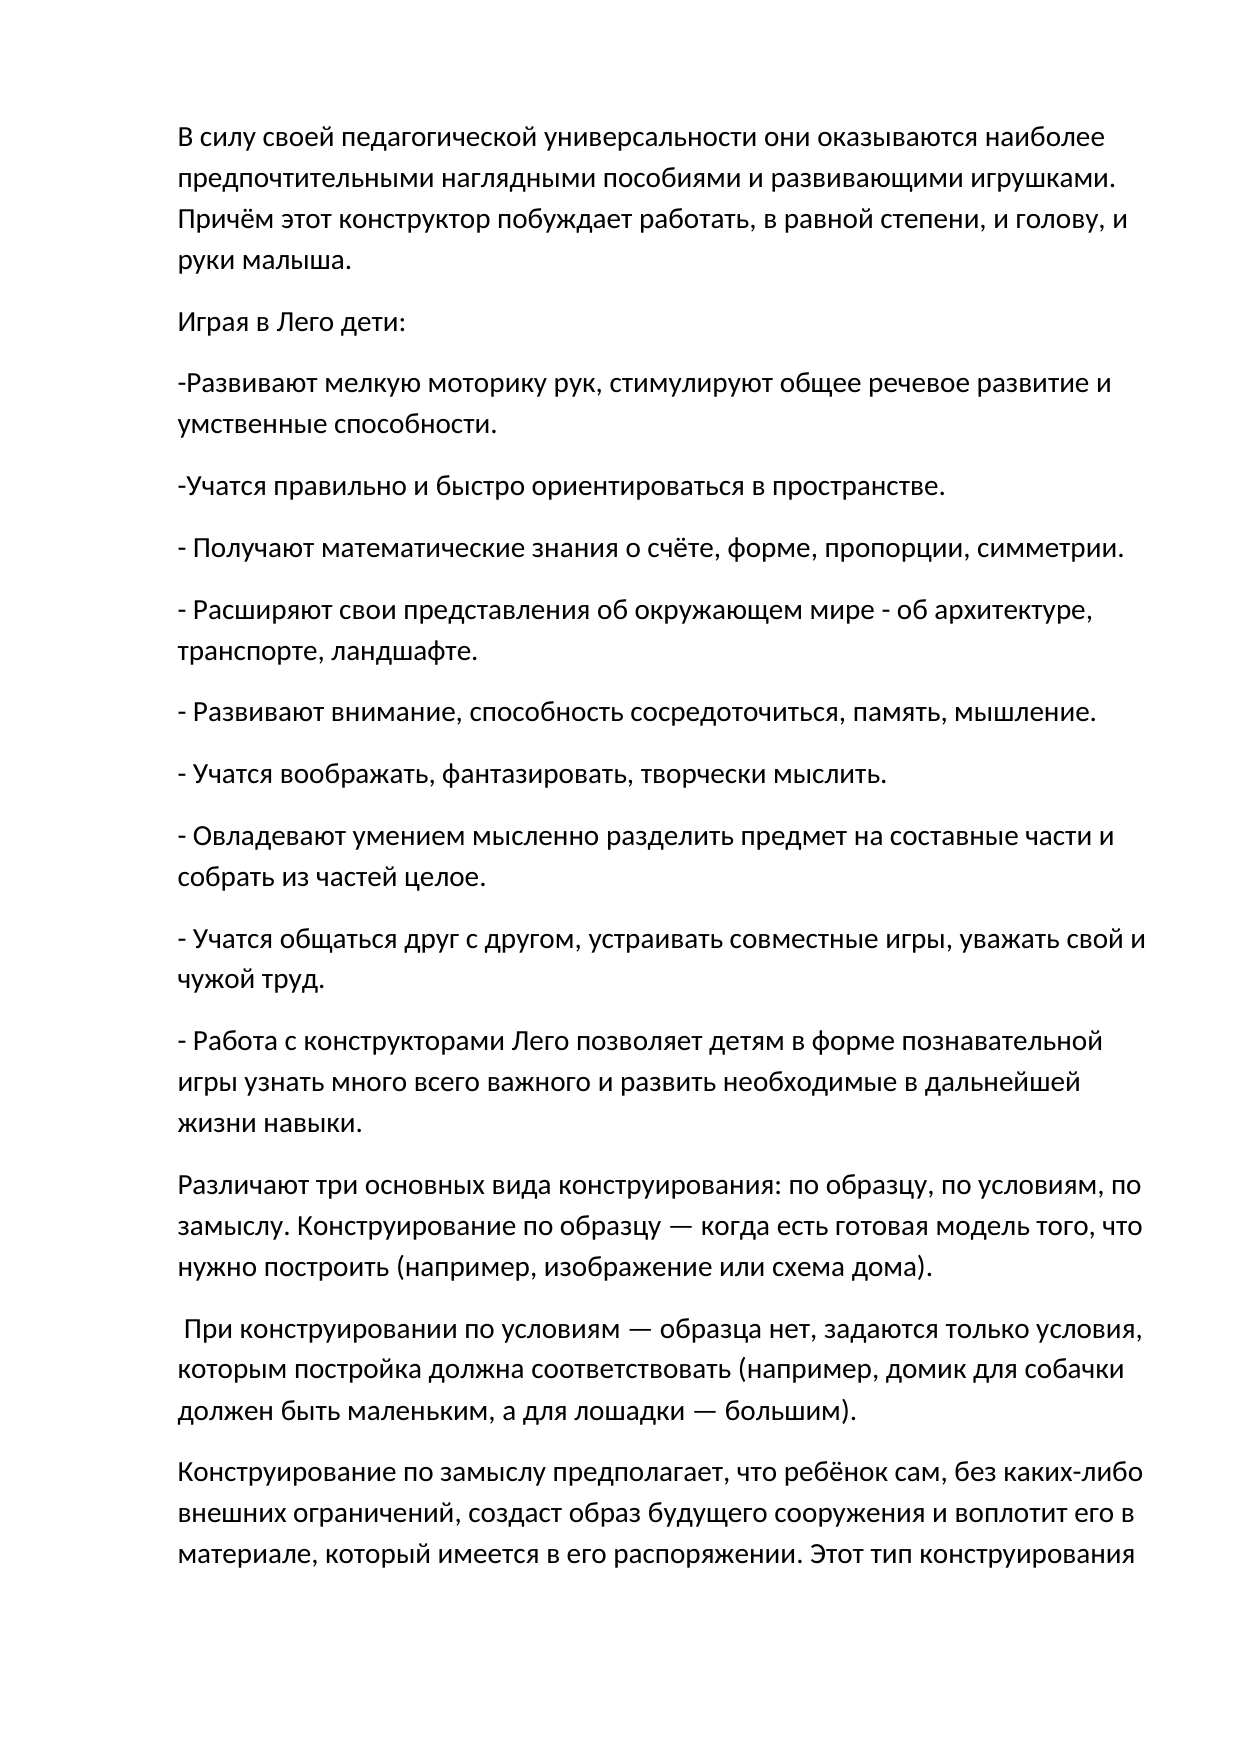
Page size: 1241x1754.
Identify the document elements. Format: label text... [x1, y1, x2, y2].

text - Расширяют свои представления об окружающем мире - об архитектуре, транспорте, ландшафте. [177, 591, 1152, 667]
text - Развивают внимание, способность сосредоточиться, память, мышление. [177, 693, 1152, 729]
text - Получают математические знания о счёте, форме, пропорции, симметрии. [177, 529, 1152, 564]
text -Развивают мелкую моторику рук, стимулируют общее речевое развитие и умственные способности. [177, 364, 1152, 441]
text Играя в Лего дети: [177, 303, 1152, 338]
text При конструировании по условиям — образца нет, задаются только условия, которым постройка должна соответствовать (например, домик для собачки должен быть маленьким, а для лошадки — большим). [177, 1310, 1152, 1427]
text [177, 1453, 1152, 1571]
text - Овладевают умением мысленно разделить предмет на составные части и собрать из частей целое. [177, 817, 1152, 893]
text -Учатся правильно и быстро ориентироваться в пространстве. [177, 467, 1152, 503]
text В силу своей педагогической универсальности они оказываются наиболее предпочтительными наглядными пособиями и развивающими игрушками. Причём этот конструктор побуждает работать, в равной степени, и голову, и руки малыша. [177, 118, 1152, 277]
text - Работа с конструкторами Лего позволяет детям в форме познавательной игры узнать много всего важного и развить необходимые в дальнейшей жизни навыки. [177, 1022, 1152, 1140]
text - Учатся воображать, фантазировать, творчески мыслить. [177, 755, 1152, 791]
text - Учатся общаться друг с другом, устраивать совместные игры, уважать свой и чужой труд. [177, 920, 1152, 996]
text Различают три основных вида конструирования: по образцу, по условиям, по замыслу. Конструирование по образцу — когда есть готовая модель того, что нужно построить (например, изображение или схема дома). [177, 1166, 1152, 1283]
